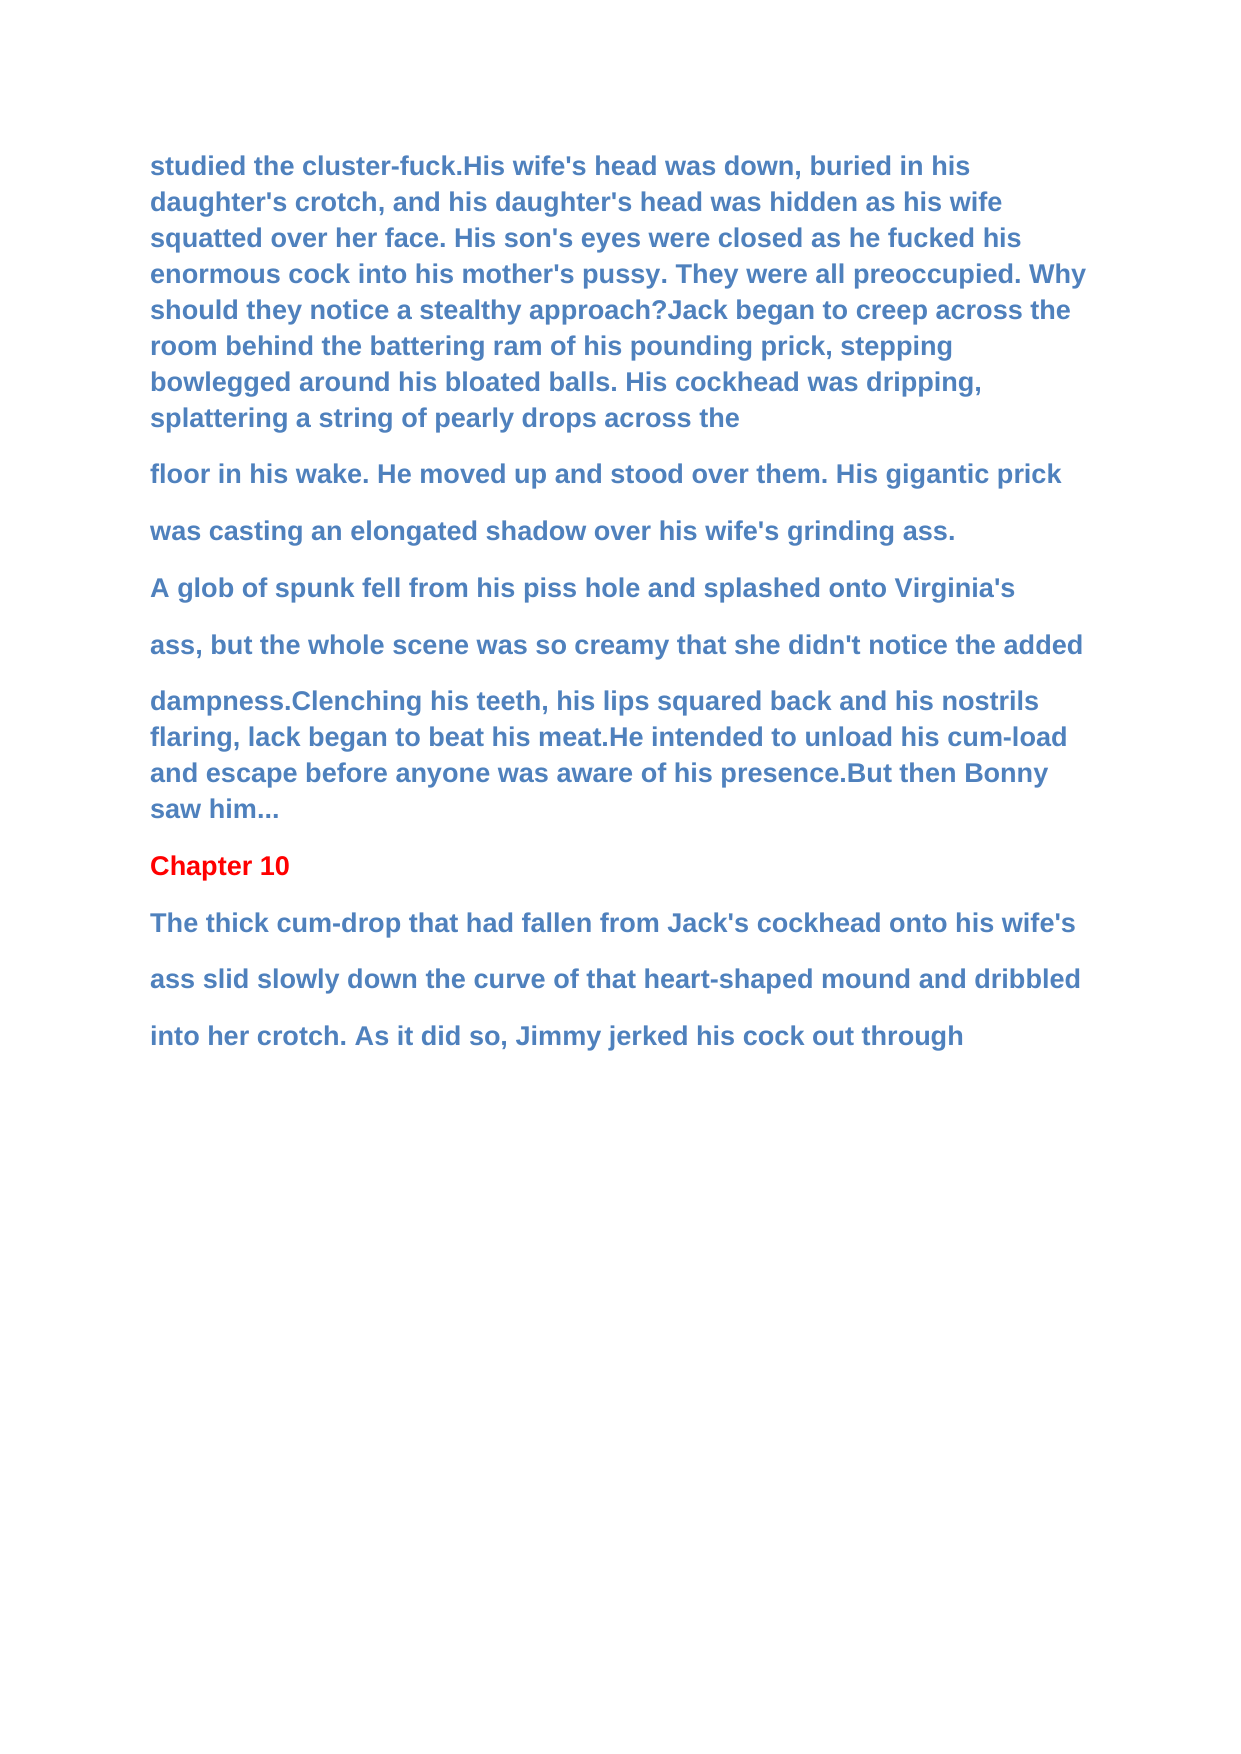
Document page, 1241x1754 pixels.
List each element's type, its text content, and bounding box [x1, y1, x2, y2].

subtitle into her crotch. As it did so, Jimmy jerked his cock out through [150, 1020, 1090, 1052]
subtitle studied the cluster-fuck.His wife's head was down, buried in his daughter's crotch, and his daughter's head was hidden as his wife squatted over her face. His son's eyes were closed as he fucked his enormous cock into his mother's pussy. They were all preoccupied. Why should they notice a stealthy approach?Jack began to creep across the room behind the battering ram of his pounding prick, stepping bowlegged around his bloated balls. His cockhead was dripping, splattering a string of pearly drops across the [150, 150, 1090, 433]
subtitle A glob of spunk fell from his piss hole and splashed onto Virginia's [150, 572, 1090, 603]
subtitle ass, but the whole scene was so creamy that she didn't notice the added [150, 629, 1090, 660]
subtitle floor in his wake. He moved up and stood over them. His gigantic prick [150, 458, 1090, 489]
subtitle ass slid slowly down the curve of that heart-shaped mound and dribbled [150, 963, 1090, 995]
subtitle The thick cum-drop that had fallen from Jack's cockhead onto his wife's [150, 907, 1090, 938]
subtitle Chapter 10 [150, 850, 1090, 881]
subtitle dampness.Clenching his teeth, his lips squared back and his nostrils flaring, lack began to beat his meat.He intended to unload his cum-load and escape before anyone was aware of his presence.But then Bonny saw him... [150, 685, 1090, 824]
subtitle was casting an elongated shadow over his wife's grinding ass. [150, 515, 1090, 546]
